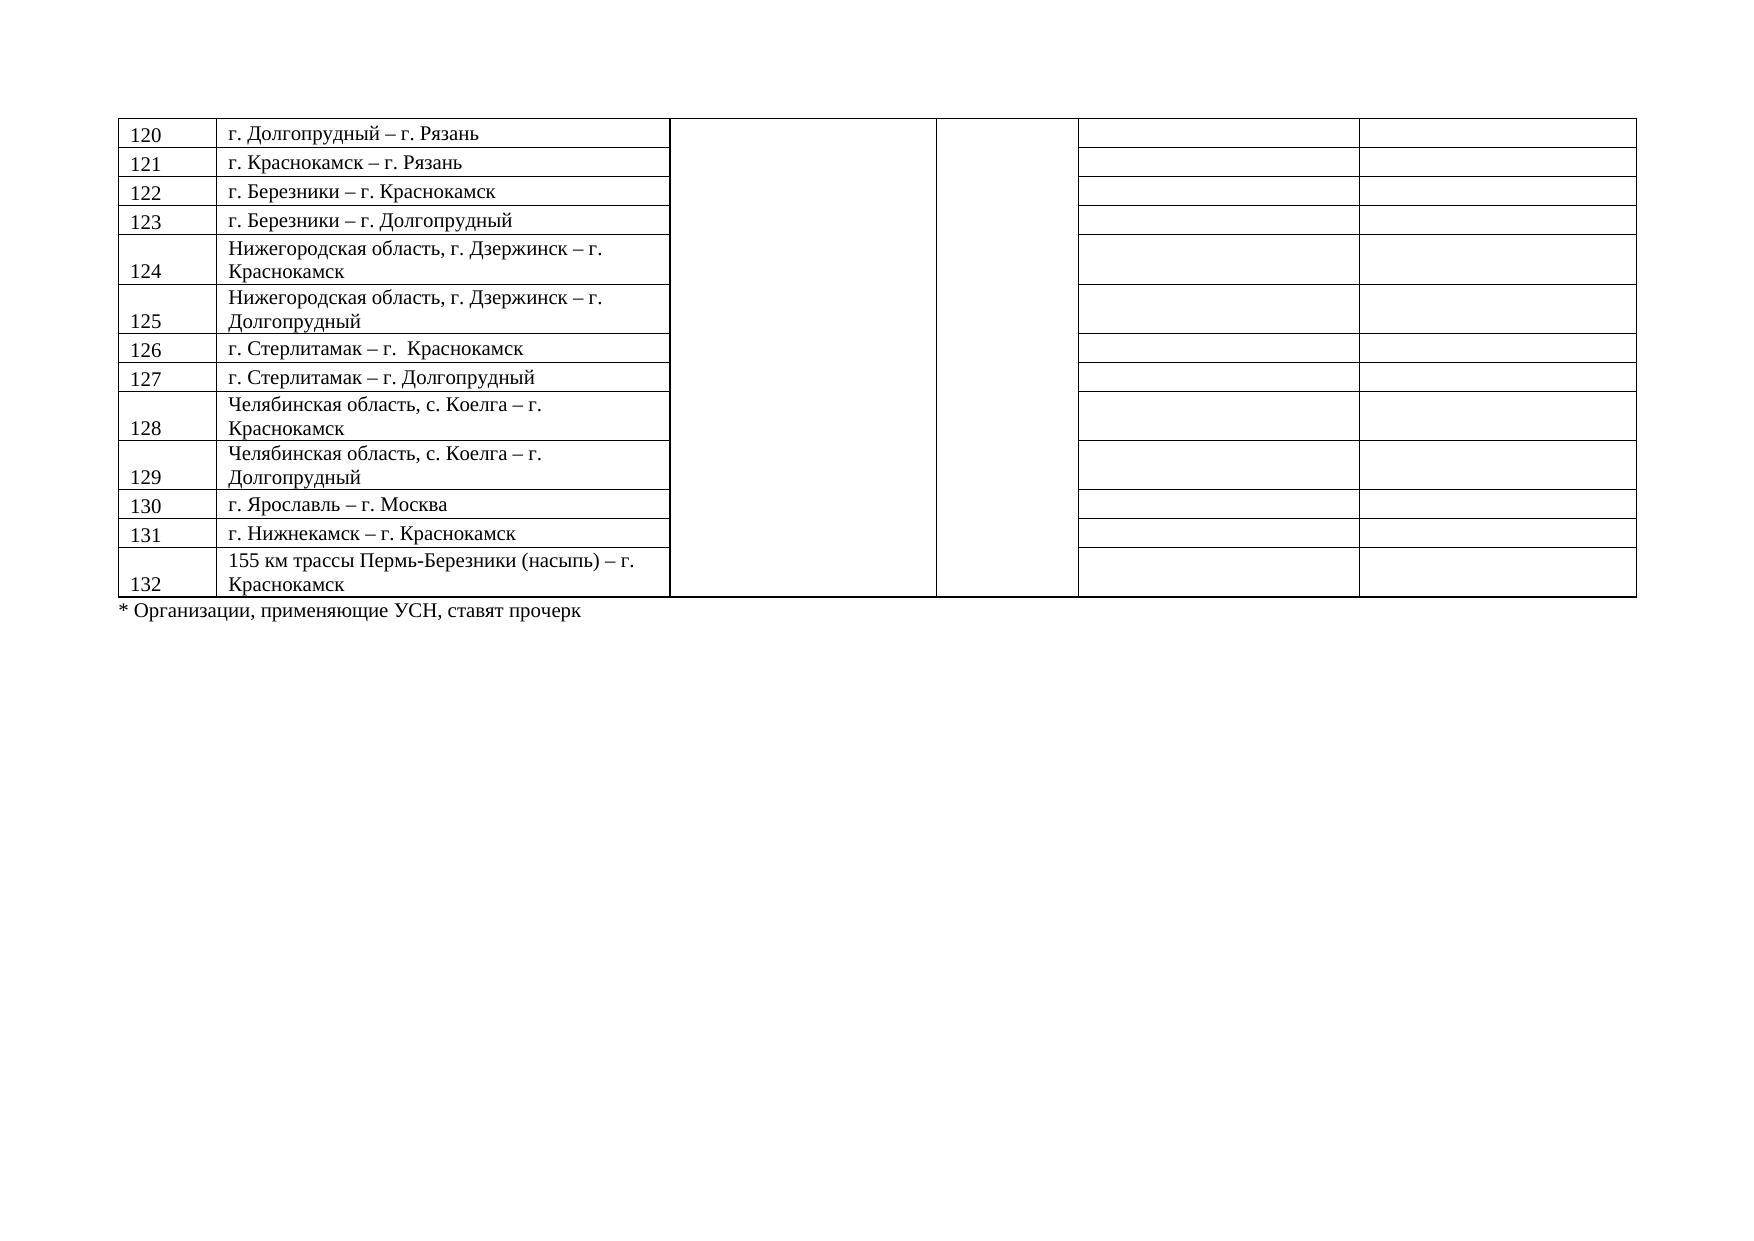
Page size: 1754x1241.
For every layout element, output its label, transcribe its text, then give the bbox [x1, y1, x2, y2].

table_cell г. Стерлитамак – г. Краснокамск [217, 334, 669, 362]
table_cell 131 [119, 519, 216, 547]
table_cell [1360, 148, 1636, 176]
table_cell 129 [119, 441, 216, 489]
table_cell Челябинская область, с. Коелга – г. Долгопрудный [217, 441, 669, 489]
table_cell 120 [119, 119, 216, 147]
table_cell Нижегородская область, г. Дзержинск – г. Краснокамск [217, 235, 669, 283]
text * Организации, применяющие УСН, ставят прочерк [118, 598, 1636, 622]
table_cell 124 [119, 235, 216, 283]
table_cell [1360, 177, 1636, 205]
table_cell 128 [119, 392, 216, 440]
table_cell [1079, 363, 1359, 391]
table_cell [1079, 235, 1359, 283]
table_cell [1360, 363, 1636, 391]
table_cell [1079, 285, 1359, 333]
table_cell [1079, 441, 1359, 489]
table_cell г. Краснокамск – г. Рязань [217, 148, 669, 176]
table_cell г. Ярославль – г. Москва [217, 490, 669, 518]
table_cell г. Стерлитамак – г. Долгопрудный [217, 363, 669, 391]
table_cell 123 [119, 206, 216, 234]
table_cell г. Березники – г. Долгопрудный [217, 206, 669, 234]
table_cell [1079, 177, 1359, 205]
table_cell [1360, 119, 1636, 147]
table_cell [1079, 519, 1359, 547]
table_cell [1079, 334, 1359, 362]
table_cell [1079, 148, 1359, 176]
table_cell 121 [119, 148, 216, 176]
table_cell [1079, 548, 1359, 596]
table_cell 155 км трассы Пермь-Березники (насыпь) – г. Краснокамск [217, 548, 669, 596]
table_cell [1360, 441, 1636, 489]
table_cell 127 [119, 363, 216, 391]
table_cell [1360, 490, 1636, 518]
table_cell [1360, 334, 1636, 362]
table_cell Нижегородская область, г. Дзержинск – г. Долгопрудный [217, 285, 669, 333]
table_cell [1360, 235, 1636, 283]
table_cell [1360, 519, 1636, 547]
table_cell [1079, 392, 1359, 440]
table_cell [1360, 548, 1636, 596]
table_cell [1079, 490, 1359, 518]
table_cell [1079, 119, 1359, 147]
table_cell г. Нижнекамск – г. Краснокамск [217, 519, 669, 547]
table_cell 126 [119, 334, 216, 362]
table_cell [1079, 206, 1359, 234]
table_cell г. Березники – г. Краснокамск [217, 177, 669, 205]
table_cell г. Долгопрудный – г. Рязань [217, 119, 669, 147]
table_cell [1360, 392, 1636, 440]
table_cell 132 [119, 548, 216, 596]
table_cell 130 [119, 490, 216, 518]
table_cell [1360, 206, 1636, 234]
table_cell Челябинская область, с. Коелга – г. Краснокамск [217, 392, 669, 440]
table_cell 122 [119, 177, 216, 205]
table_cell [1360, 285, 1636, 333]
table_cell 125 [119, 285, 216, 333]
